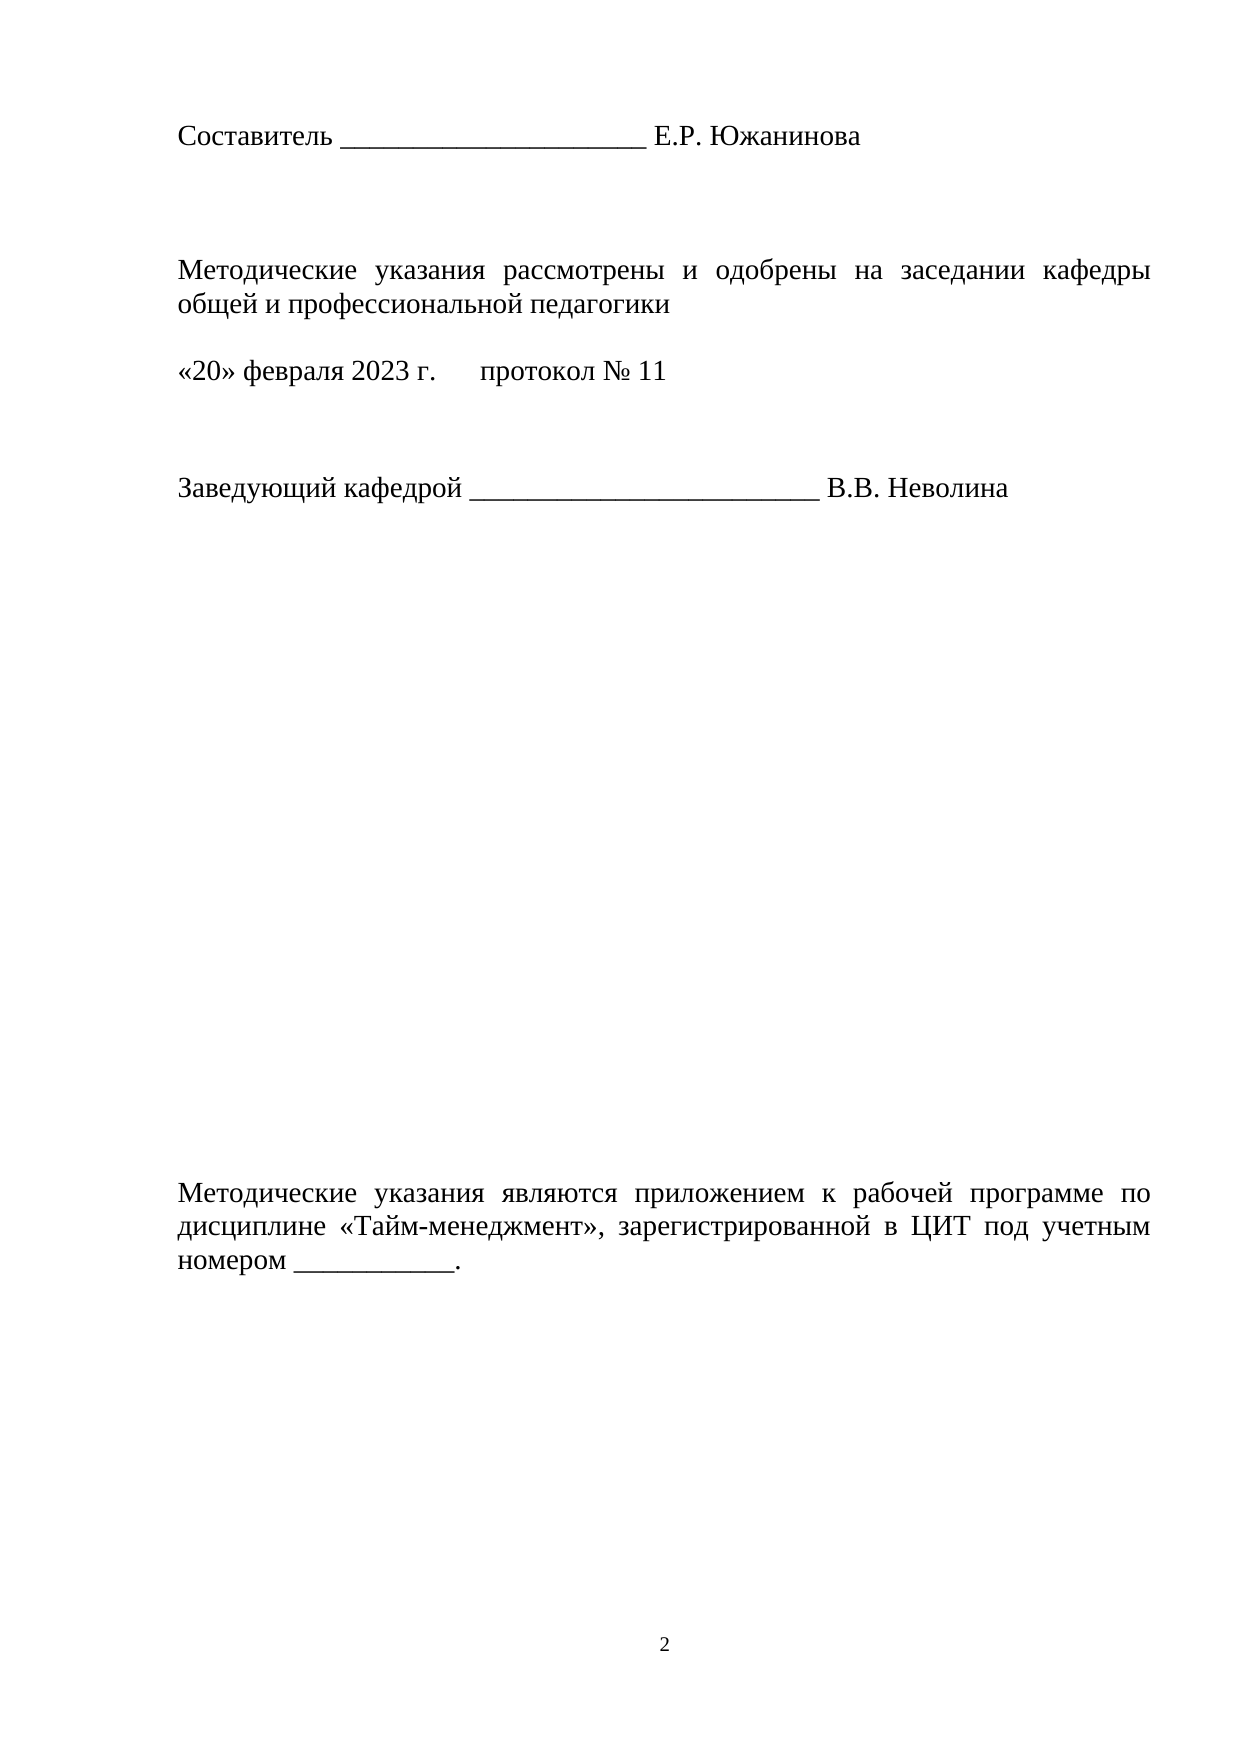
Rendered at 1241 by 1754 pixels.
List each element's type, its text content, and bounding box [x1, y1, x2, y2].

text Заведующий кафедрой ________________________ В.В. Неволина [177, 470, 1152, 504]
text Методические указания рассмотрены и одобрены на заседании кафедры общей и профессиональной педагогики [177, 252, 1152, 319]
text Методические указания являются приложением к рабочей программе по дисциплине «Тайм-менеджмент», зарегистрированной в ЦИТ под учетным номером ___________. [177, 1175, 1152, 1275]
text Составитель _____________________ Е.Р. Южанинова [177, 118, 1152, 152]
text «20» февраля 2023 г. протокол № 11 [177, 353, 1152, 386]
